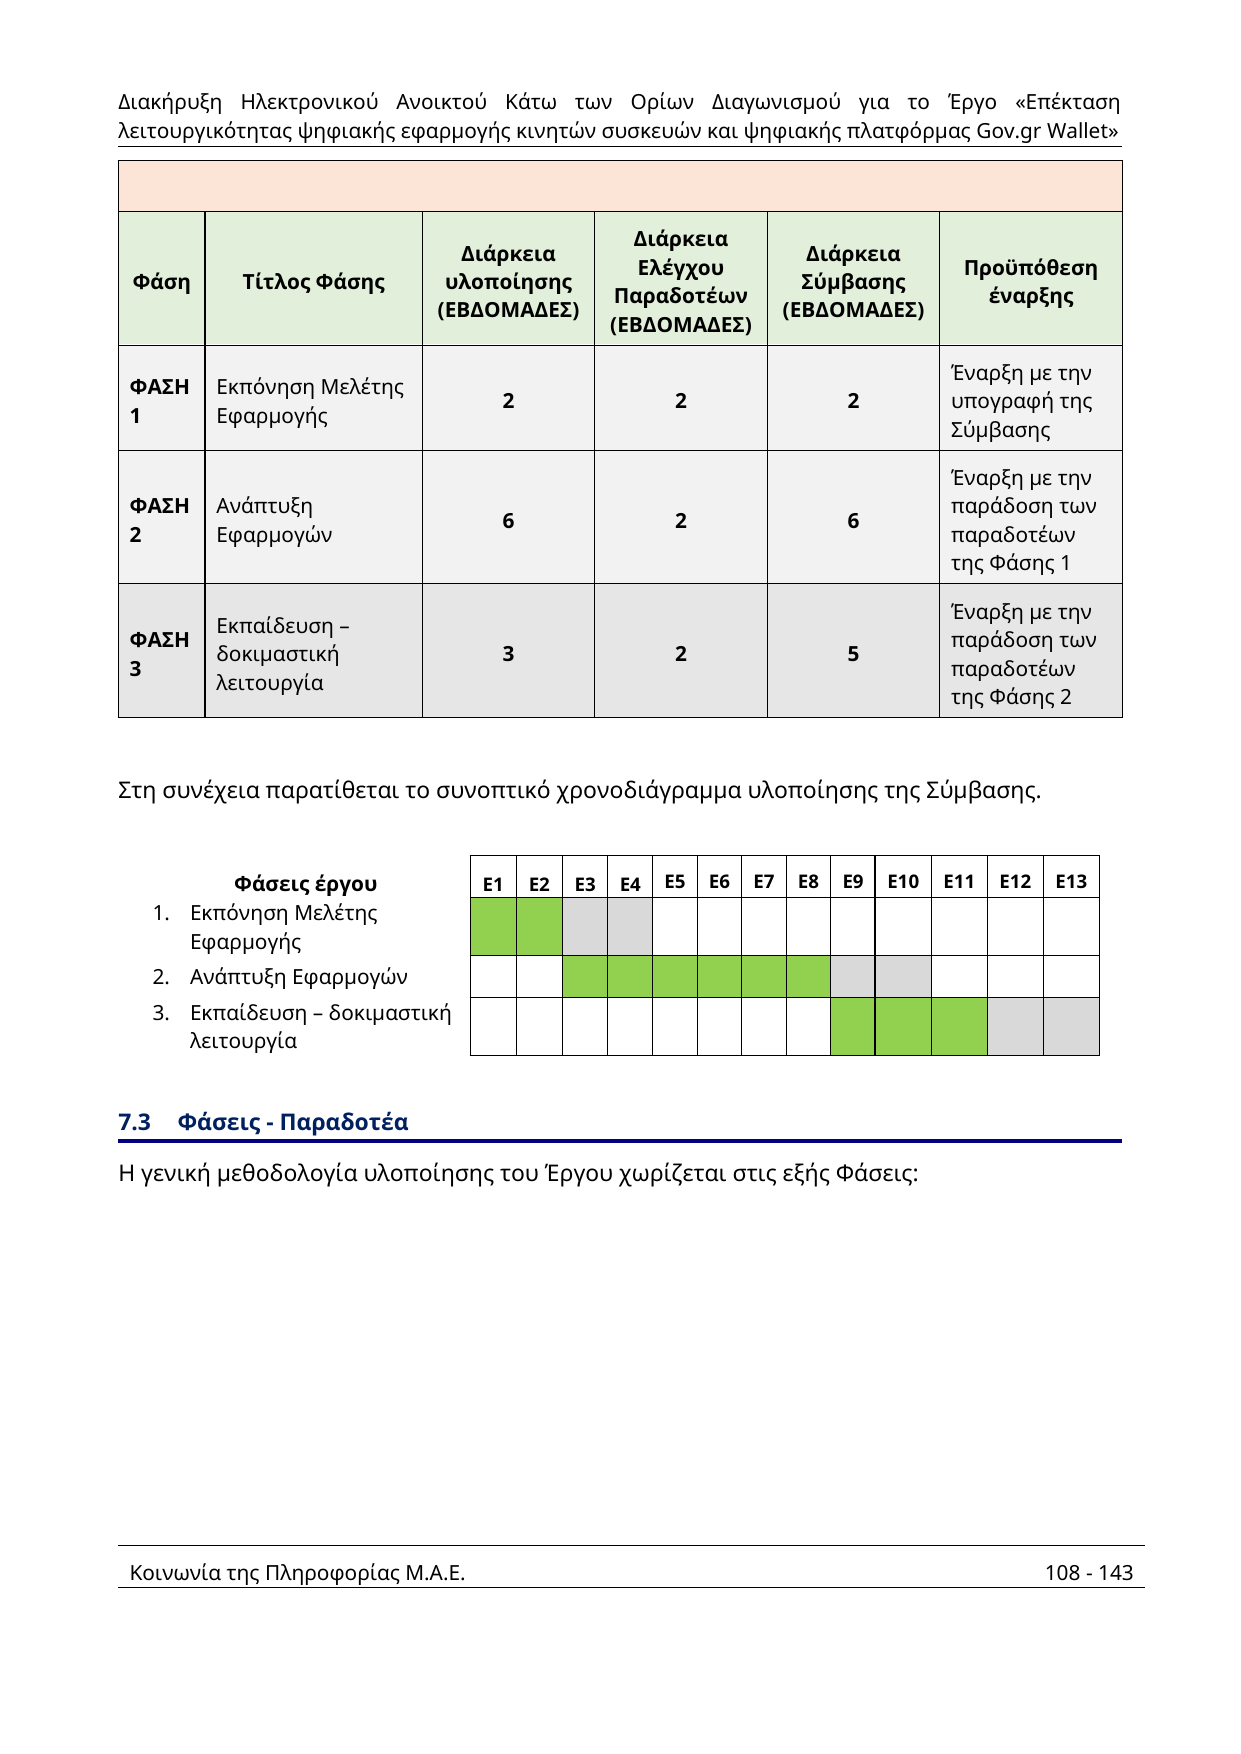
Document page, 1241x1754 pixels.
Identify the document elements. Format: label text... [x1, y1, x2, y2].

table_cell Ανάπτυξη Εφαρμογών [141, 955, 470, 997]
table_cell [517, 998, 562, 1055]
table_cell Εκπαίδευση – δοκιμαστική λειτουργία [206, 584, 422, 717]
table_cell Προϋπόθεση έναρξης [940, 212, 1122, 344]
table_header Ε3 [563, 856, 607, 897]
text Η γενική μεθοδολογία υλοποίησης του Έργου χωρίζεται στις εξής Φάσεις: [118, 1157, 1122, 1188]
table_header Ε6 [698, 856, 741, 897]
table_cell Διάρκεια Σύμβασης (ΕΒΔΟΜΑΔΕΣ) [768, 212, 939, 344]
table_cell 5 [768, 584, 939, 717]
table_cell [876, 898, 931, 955]
table_cell 2 [595, 584, 767, 717]
table_header Ε4 [608, 856, 652, 897]
table_cell 2 [768, 346, 939, 450]
table_header Φάσεις έργου [141, 855, 470, 897]
table_cell Εκπαίδευση – δοκιμαστική λειτουργία [141, 997, 470, 1055]
table_cell 2 [595, 346, 767, 450]
table_header Ε12 [988, 856, 1043, 897]
table_cell 6 [768, 451, 939, 583]
table_cell [608, 998, 652, 1055]
table_cell [698, 898, 741, 955]
table_cell [471, 898, 516, 955]
table_header Ε8 [787, 856, 830, 897]
table_cell ΦΑΣΗ 3 [119, 584, 204, 717]
table_cell Διάρκεια υλοποίησης (ΕΒΔΟΜΑΔΕΣ) [423, 212, 594, 344]
table_cell [988, 998, 1043, 1055]
table_cell [742, 898, 786, 955]
table_cell [787, 956, 830, 997]
table_cell [787, 998, 830, 1055]
table_cell [876, 998, 931, 1055]
table_cell Τίτλος Φάσης [206, 212, 422, 344]
table_cell Εκπόνηση Μελέτης Εφαρμογής [206, 346, 422, 450]
table_cell [742, 998, 786, 1055]
table_cell [1044, 956, 1099, 997]
table_cell 2 [423, 346, 594, 450]
table_cell ΦΑΣΗ 1 [119, 346, 204, 450]
table_cell [988, 956, 1043, 997]
table_cell [876, 956, 931, 997]
table_cell [698, 956, 741, 997]
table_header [119, 161, 1122, 211]
table_cell [608, 956, 652, 997]
table_cell Έναρξη με την παράδοση των παραδοτέων της Φάσης 2 [940, 584, 1122, 717]
table_cell [653, 898, 697, 955]
table_cell [1044, 898, 1099, 955]
table_cell Ανάπτυξη Εφαρμογών [206, 451, 422, 583]
table_cell [698, 998, 741, 1055]
table_header Ε5 [653, 856, 697, 897]
table_cell [563, 956, 607, 997]
table_cell [517, 898, 562, 955]
table_cell [831, 998, 874, 1055]
table_cell Έναρξη με την υπογραφή της Σύμβασης [940, 346, 1122, 450]
table_cell [471, 998, 516, 1055]
table_cell Φάση [119, 212, 204, 344]
table_header Ε1 [471, 856, 516, 897]
table_cell [608, 898, 652, 955]
table_cell [932, 898, 987, 955]
table_header Ε10 [876, 856, 931, 897]
table_cell [653, 956, 697, 997]
table_cell Διάρκεια Ελέγχου Παραδοτέων (ΕΒΔΟΜΑΔΕΣ) [595, 212, 767, 344]
table_cell Εκπόνηση Μελέτης Εφαρμογής [141, 897, 470, 955]
table_cell [831, 956, 874, 997]
table_cell [471, 956, 516, 997]
table_cell [787, 898, 830, 955]
table_header Ε7 [742, 856, 786, 897]
table_header Ε13 [1044, 856, 1099, 897]
table_cell Έναρξη με την παράδοση των παραδοτέων της Φάσης 1 [940, 451, 1122, 583]
table_cell [932, 956, 987, 997]
table_cell ΦΑΣΗ 2 [119, 451, 204, 583]
table_cell [563, 898, 607, 955]
table_cell 2 [595, 451, 767, 583]
table_cell 6 [423, 451, 594, 583]
table_cell [742, 956, 786, 997]
text Στη συνέχεια παρατίθεται το συνοπτικό χρονοδιάγραμμα υλοποίησης της Σύμβασης. [118, 774, 1122, 805]
table_header Ε9 [831, 856, 874, 897]
table_cell [517, 956, 562, 997]
subtitle Φάσεις - Παραδοτέα [118, 1106, 1122, 1139]
table_cell [563, 998, 607, 1055]
table_cell [932, 998, 987, 1055]
table_cell [988, 898, 1043, 955]
table_header Ε11 [932, 856, 987, 897]
table_header Ε2 [517, 856, 562, 897]
table_cell [1044, 998, 1099, 1055]
table_cell 3 [423, 584, 594, 717]
table_cell [653, 998, 697, 1055]
table_cell [831, 898, 874, 955]
